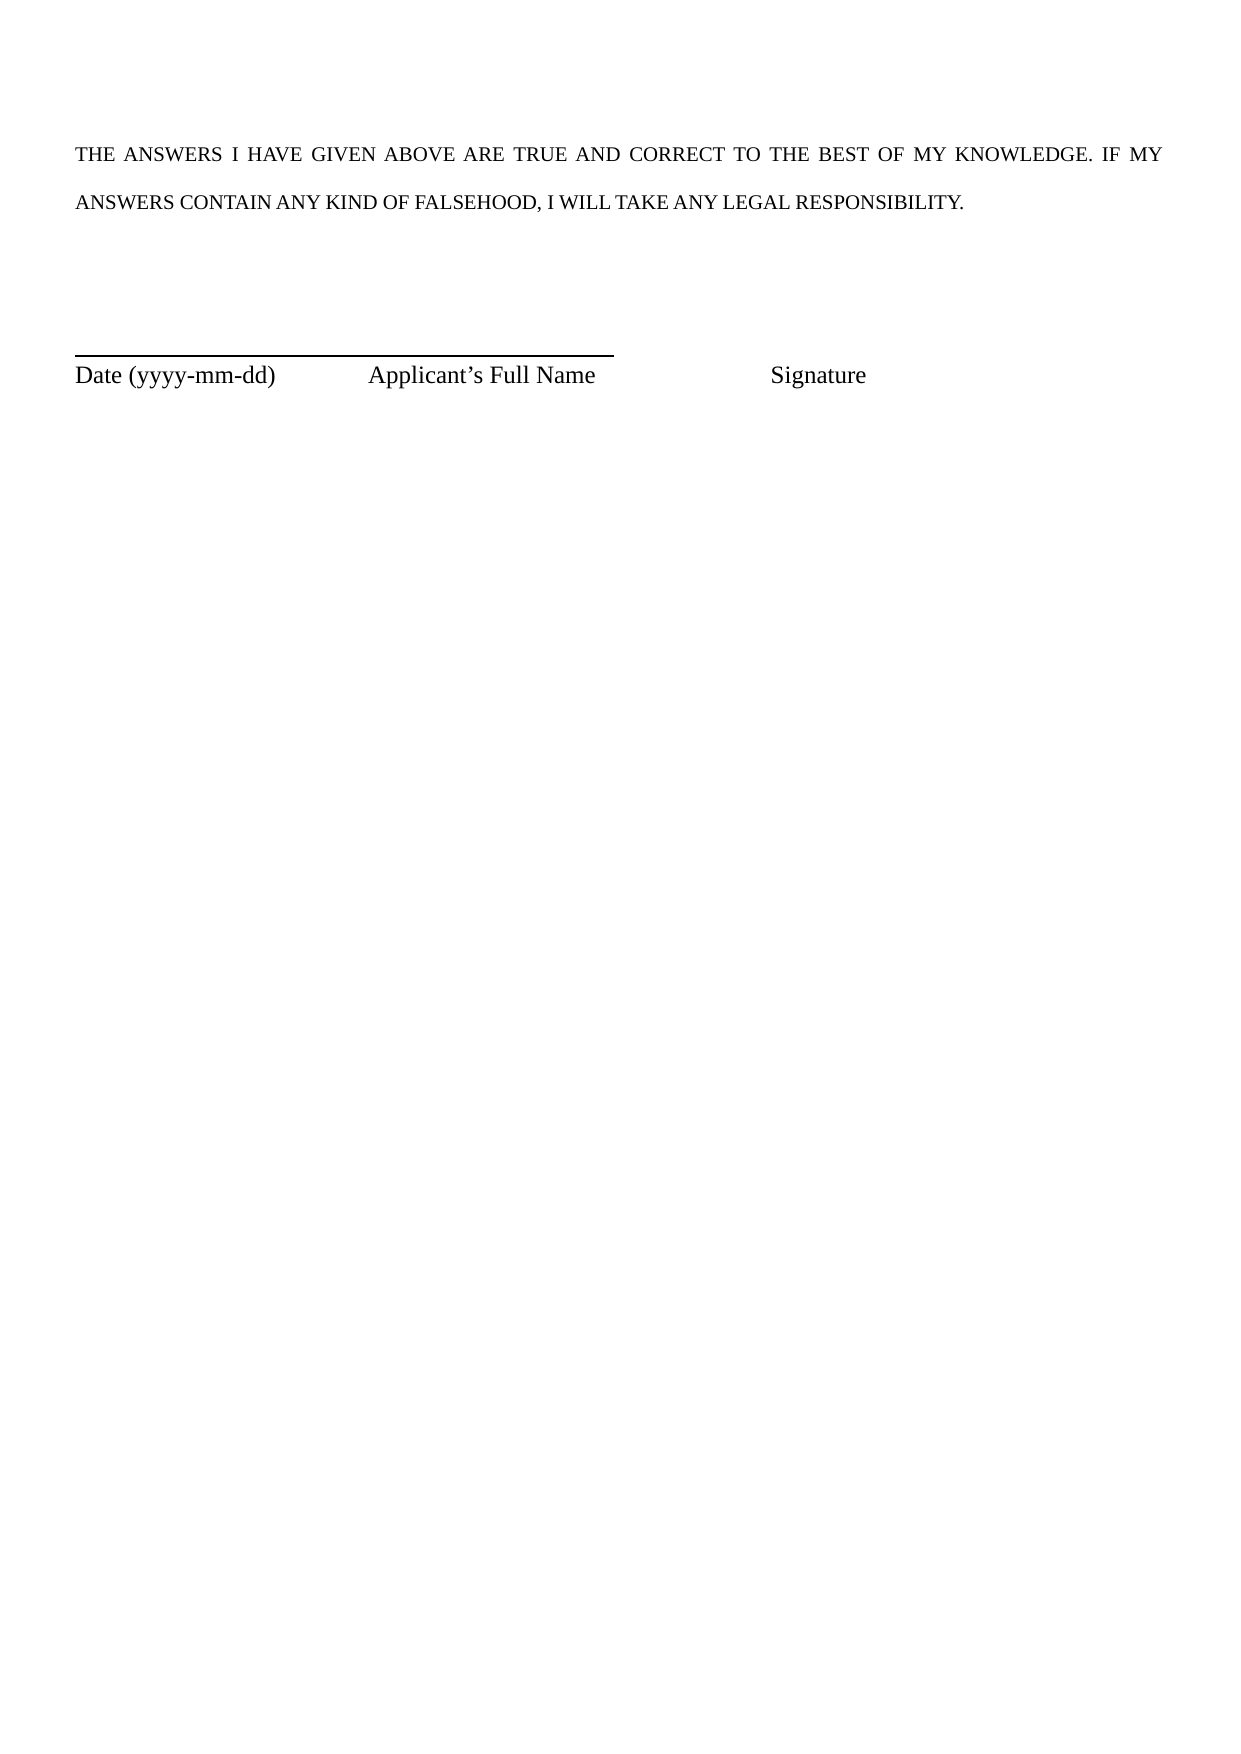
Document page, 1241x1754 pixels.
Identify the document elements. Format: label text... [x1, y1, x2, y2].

text Date (yyyy-mm-dd) Applicant’s Full Name Signature [75, 360, 1165, 389]
text THE ANSWERS I HAVE GIVEN ABOVE ARE TRUE AND CORRECT TO THE BEST OF MY KNOWLEDGE. IF MY ANSWERS CONTAIN ANY KIND OF FALSEHOOD, I WILL TAKE ANY LEGAL RESPONSIBILITY. [75, 141, 1165, 214]
